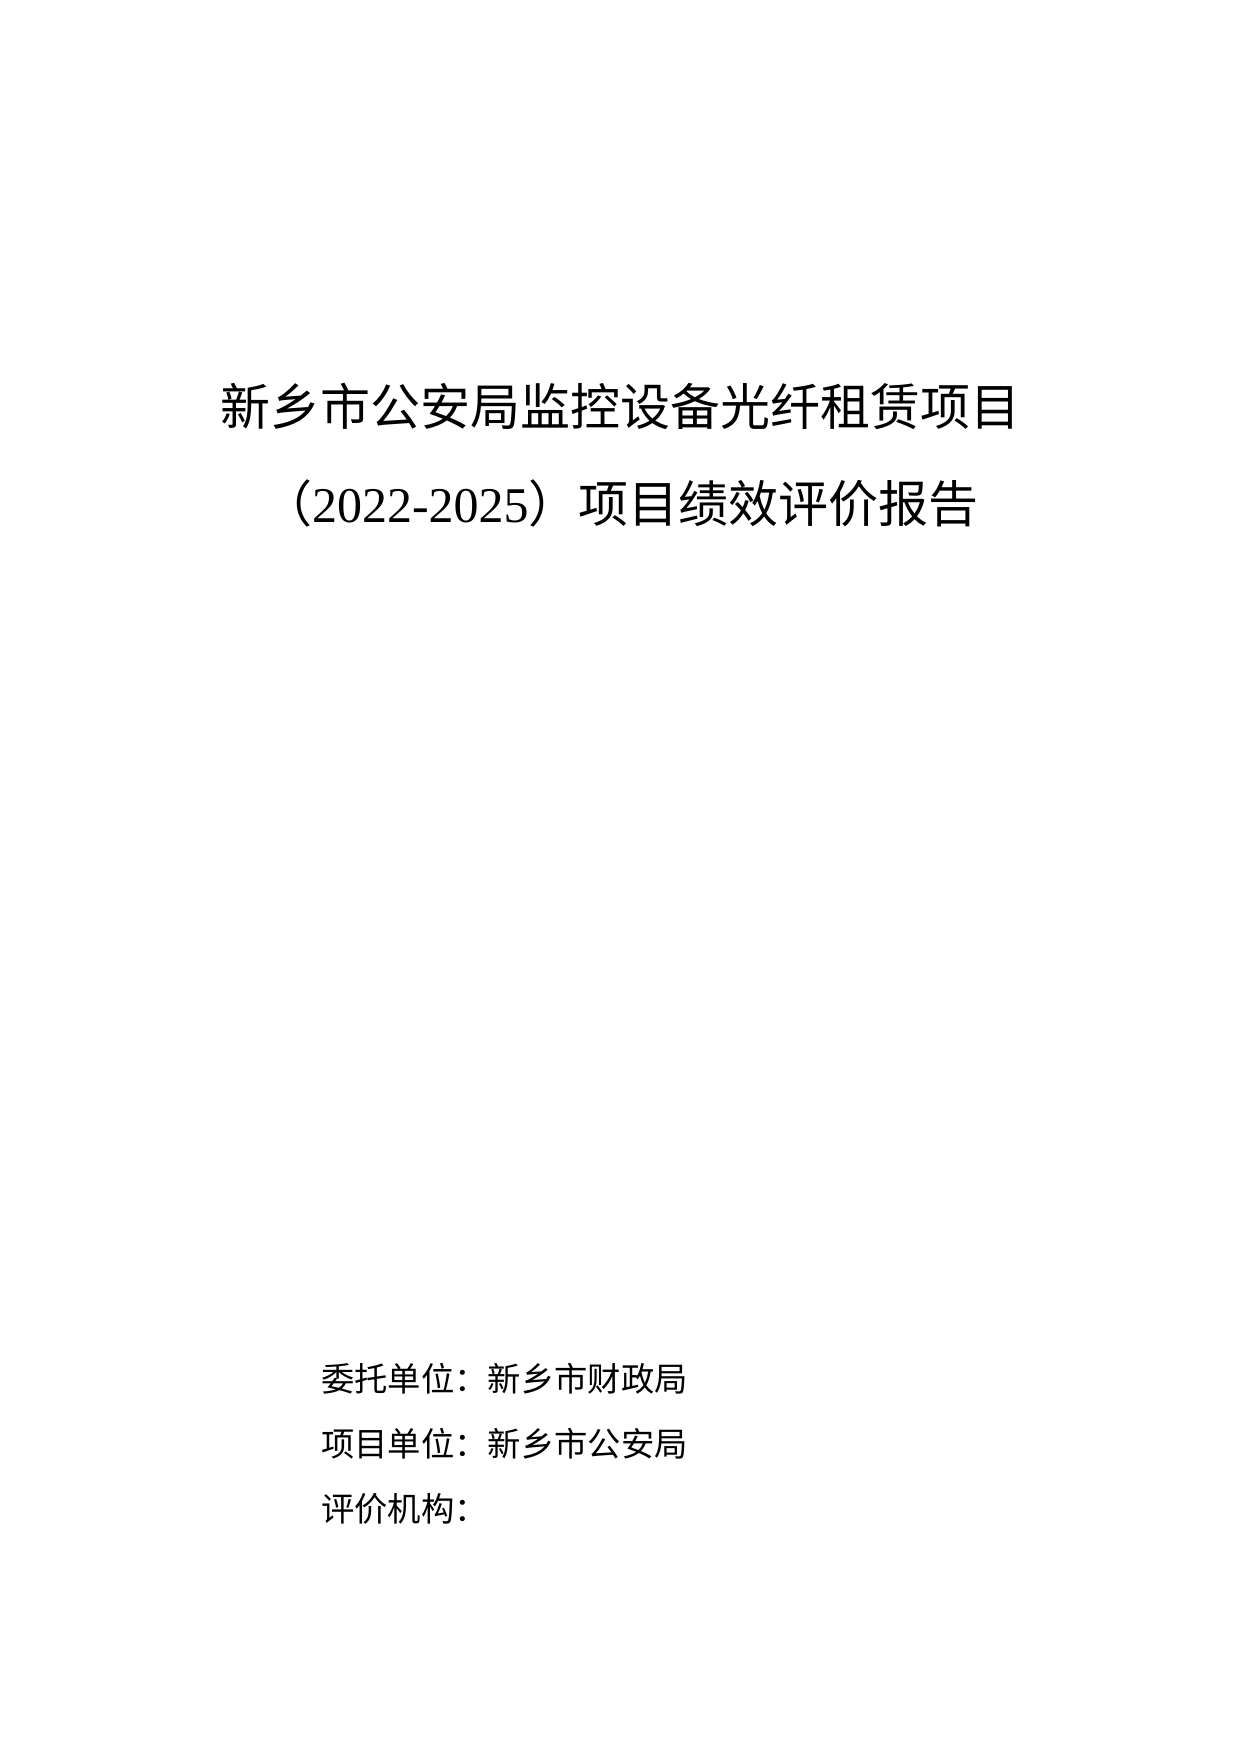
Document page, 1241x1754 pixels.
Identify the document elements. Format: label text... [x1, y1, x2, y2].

text 项目单位：新乡市公安局 [187, 1410, 1053, 1475]
text 评价机构： [187, 1475, 1053, 1540]
text 委托单位：新乡市财政局 [187, 1345, 1053, 1410]
text 新乡市公安局监控设备光纤租赁项目（2022-2025）项目绩效评价报告 [187, 355, 1053, 550]
